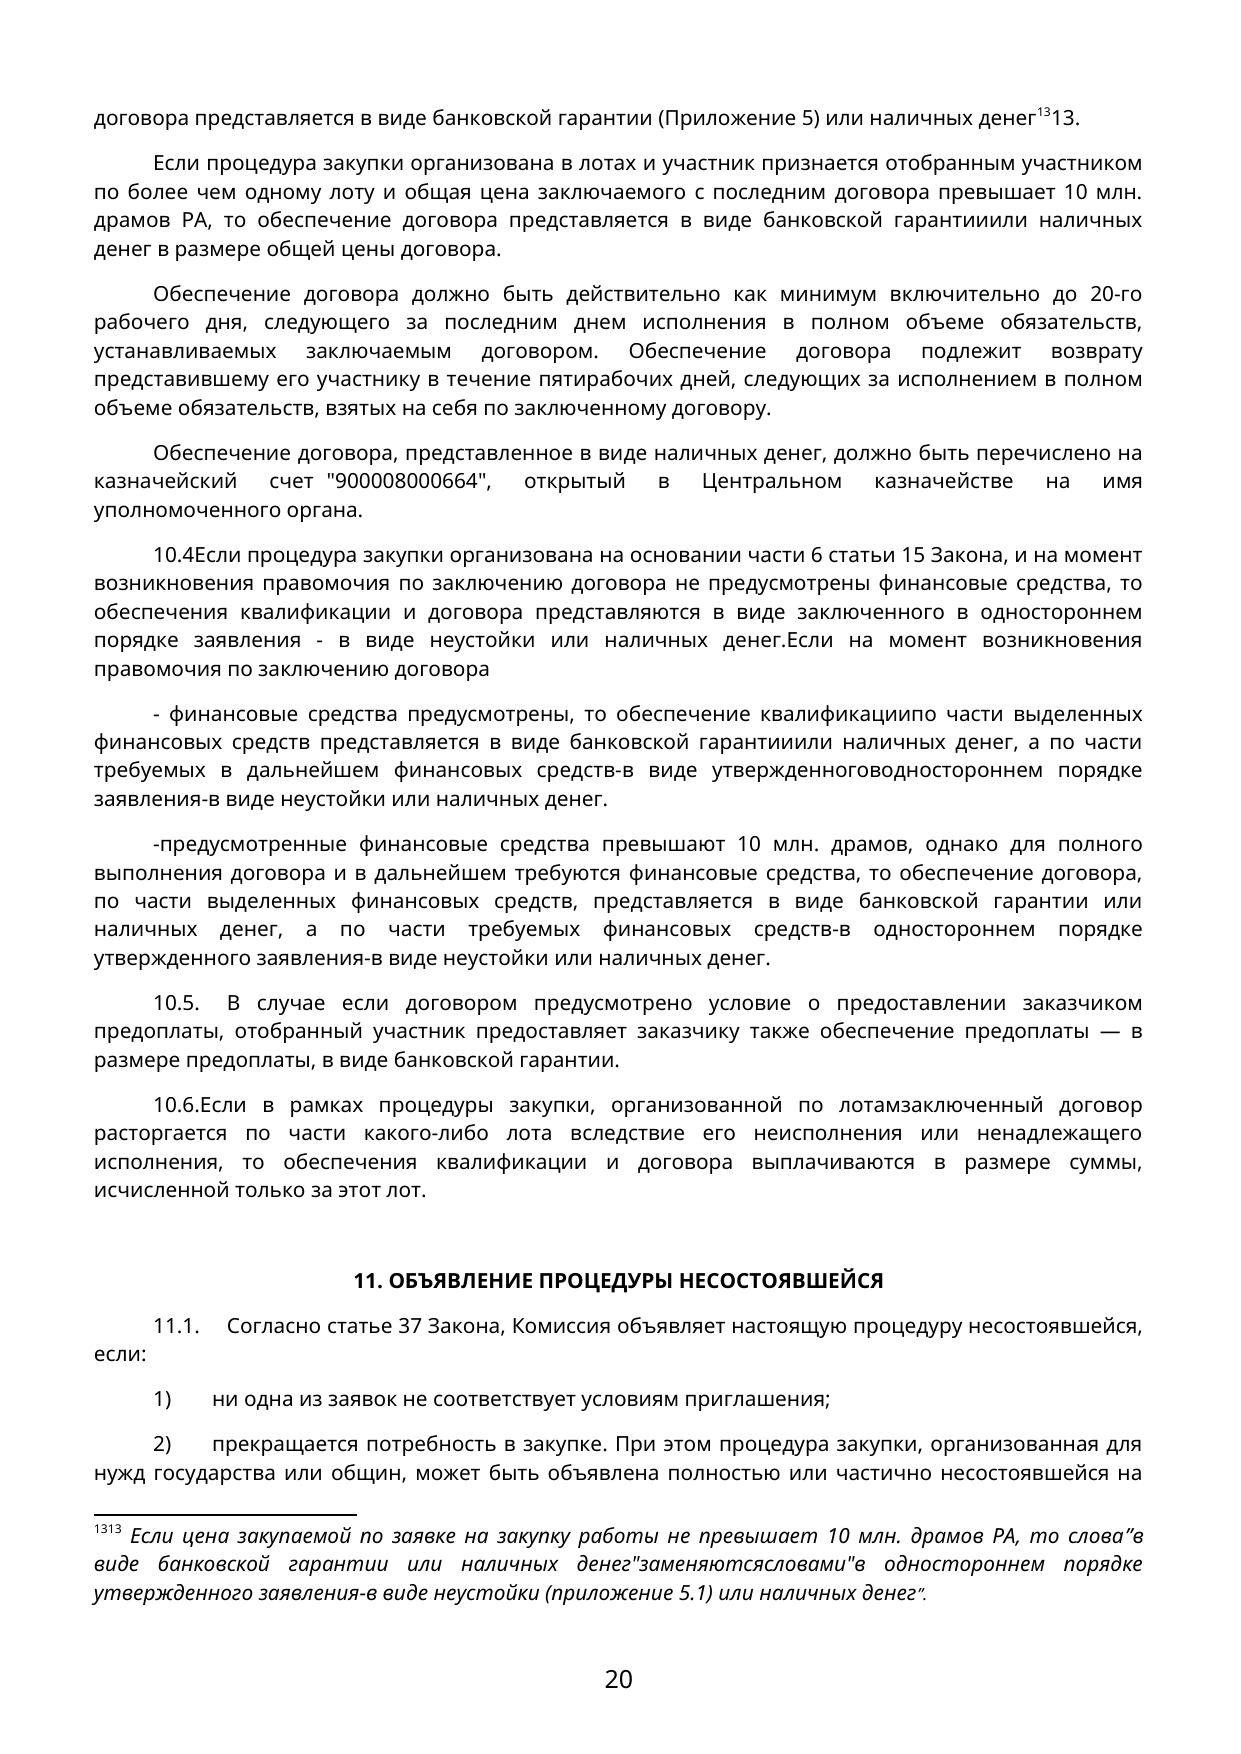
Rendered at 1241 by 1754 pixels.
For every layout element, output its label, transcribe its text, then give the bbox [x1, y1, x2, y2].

text 10.5. В случае если договором предусмотрено условие о предоставлении заказчиком предоплаты, отобранный участник предоставляет заказчику также обеспечение предоплаты — в размере предоплаты, в виде банковской гарантии. [94, 988, 1144, 1073]
text 11. ОБЪЯВЛЕНИЕ ПРОЦЕДУРЫ НЕСОСТОЯВШЕЙСЯ [94, 1266, 1144, 1294]
text Если процедура закупки организована в лотах и участник признается отобранным участником по более чем одному лоту и общая цена заключаемого с последним договора превышает 10 млн. драмов РА, то обеспечение договора представляется в виде банковской гарантииили наличных денег в размере общей цены договора. [94, 148, 1144, 262]
text Обеспечение договора должно быть действительно как минимум включительно до 20-го рабочего дня, следующего за последним днем исполнения в полном объеме обязательств, устанавливаемых заключаемым договором. Обеспечение договора подлежит возврату представившему его участнику в течение пятирабочих дней, следующих за исполнением в полном объеме обязательств, взятых на себя по заключенному договору. [94, 279, 1144, 421]
text 10.3. Размер обеспечения договора составляет 10 процентов от цены договора. Обеспечение договора представляется в виде банковской гарантии (Приложение 5) или наличных денег13. [94, 103, 1144, 132]
text -предусмотренные финансовые средства превышают 10 млн. драмов, однако для полного выполнения договора и в дальнейшем требуются финансовые средства, то обеспечение договора, по части выделенных финансовых средств, представляется в виде банковской гарантии или наличных денег, а по части требуемых финансовых средств-в одностороннем порядке утвержденного заявления-в виде неустойки или наличных денег. [94, 829, 1144, 971]
text 10.4Если процедура закупки организована на основании части 6 статьи 15 Закона, и на момент возникновения правомочия по заключению договора не предусмотрены финансовые средства, то обеспечения квалификации и договора представляются в виде заключенного в одностороннем порядке заявления - в виде неустойки или наличных денег.Если на момент возникновения правомочия по заключению договора [94, 540, 1144, 682]
text - финансовые средства предусмотрены, то обеспечение квалификациипо части выделенных финансовых средств представляется в виде банковской гарантииили наличных денег, а по части требуемых в дальнейшем финансовых средств-в виде утвержденноговодностороннем порядке заявления-в виде неустойки или наличных денег. [94, 699, 1144, 812]
text 1) ни одна из заявок не соответствует условиям приглашения; [94, 1384, 1144, 1413]
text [94, 1429, 1144, 1486]
text 10.6.Если в рамках процедуры закупки, организованной по лотамзаключенный договор расторгается по части какого-либо лота вследствие его неисполнения или ненадлежащего исполнения, то обеспечения квалификации и договора выплачиваются в размере суммы, исчисленной только за этот лот. [94, 1090, 1144, 1204]
text 11.1. Согласно статье 37 Закона, Комиссия объявляет настоящую процедуру несостоявшейся, если: [94, 1311, 1144, 1368]
text Обеспечение договора, представленное в виде наличных денег, должно быть перечислено на казначейский счет "900008000664", открытый в Центральном казначействе на имя уполномоченного органа. [94, 438, 1144, 523]
